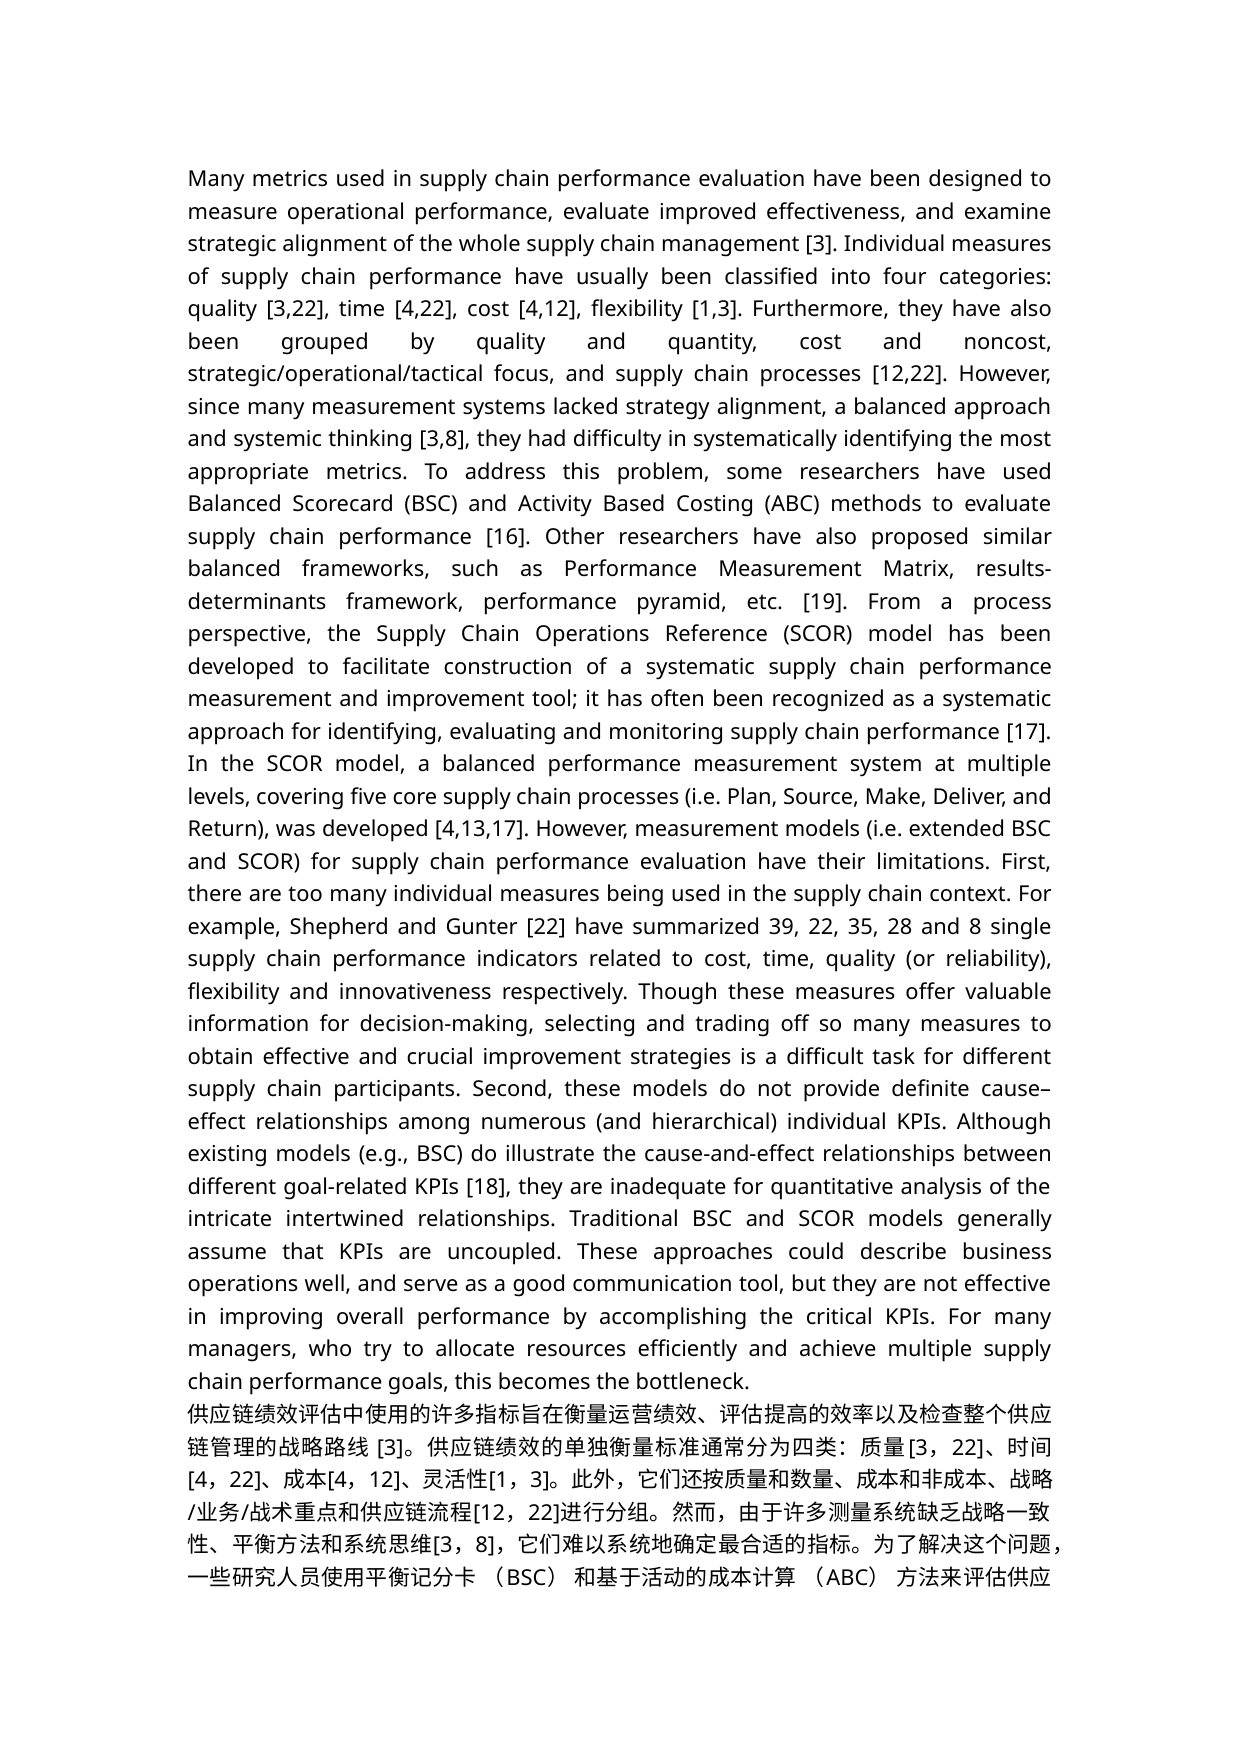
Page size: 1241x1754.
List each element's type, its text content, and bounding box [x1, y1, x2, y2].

text Many metrics used in supply chain performance evaluation have been designed to measure operational performance, evaluate improved effectiveness, and examine strategic alignment of the whole supply chain management [3]. Individual measures of supply chain performance have usually been classified into four categories: quality [3,22], time [4,22], cost [4,12], flexibility [1,3]. Furthermore, they have also been grouped by quality and quantity, cost and noncost, strategic/operational/tactical focus, and supply chain processes [12,22]. However, since many measurement systems lacked strategy alignment, a balanced approach and systemic thinking [3,8], they had difficulty in systematically identifying the most appropriate metrics. To address this problem, some researchers have used Balanced Scorecard (BSC) and Activity Based Costing (ABC) methods to evaluate supply chain performance [16]. Other researchers have also proposed similar balanced frameworks, such as Performance Measurement Matrix, results-determinants framework, performance pyramid, etc. [19]. From a process perspective, the Supply Chain Operations Reference (SCOR) model has been developed to facilitate construction of a systematic supply chain performance measurement and improvement tool; it has often been recognized as a systematic approach for identifying, evaluating and monitoring supply chain performance [17]. In the SCOR model, a balanced performance measurement system at multiple levels, covering five core supply chain processes (i.e. Plan, Source, Make, Deliver, and Return), was developed [4,13,17]. However, measurement models (i.e. extended BSC and SCOR) for supply chain performance evaluation have their limitations. First, there are too many individual measures being used in the supply chain context. For example, Shepherd and Gunter [22] have summarized 39, 22, 35, 28 and 8 single supply chain performance indicators related to cost, time, quality (or reliability), flexibility and innovativeness respectively. Though these measures offer valuable information for decision-making, selecting and trading off so many measures to obtain effective and crucial improvement strategies is a difficult task for different supply chain participants. Second, these models do not provide definite cause–effect relationships among numerous (and hierarchical) individual KPIs. Although existing models (e.g., BSC) do illustrate the cause-and-effect relationships between different goal-related KPIs [18], they are inadequate for quantitative analysis of the intricate intertwined relationships. Traditional BSC and SCOR models generally assume that KPIs are uncoupled. These approaches could describe business operations well, and serve as a good communication tool, but they are not effective in improving overall performance by accomplishing the critical KPIs. For many managers, who try to allocate resources efficiently and achieve multiple supply chain performance goals, this becomes the bottleneck. [187, 162, 1053, 1397]
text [187, 1397, 1053, 1592]
